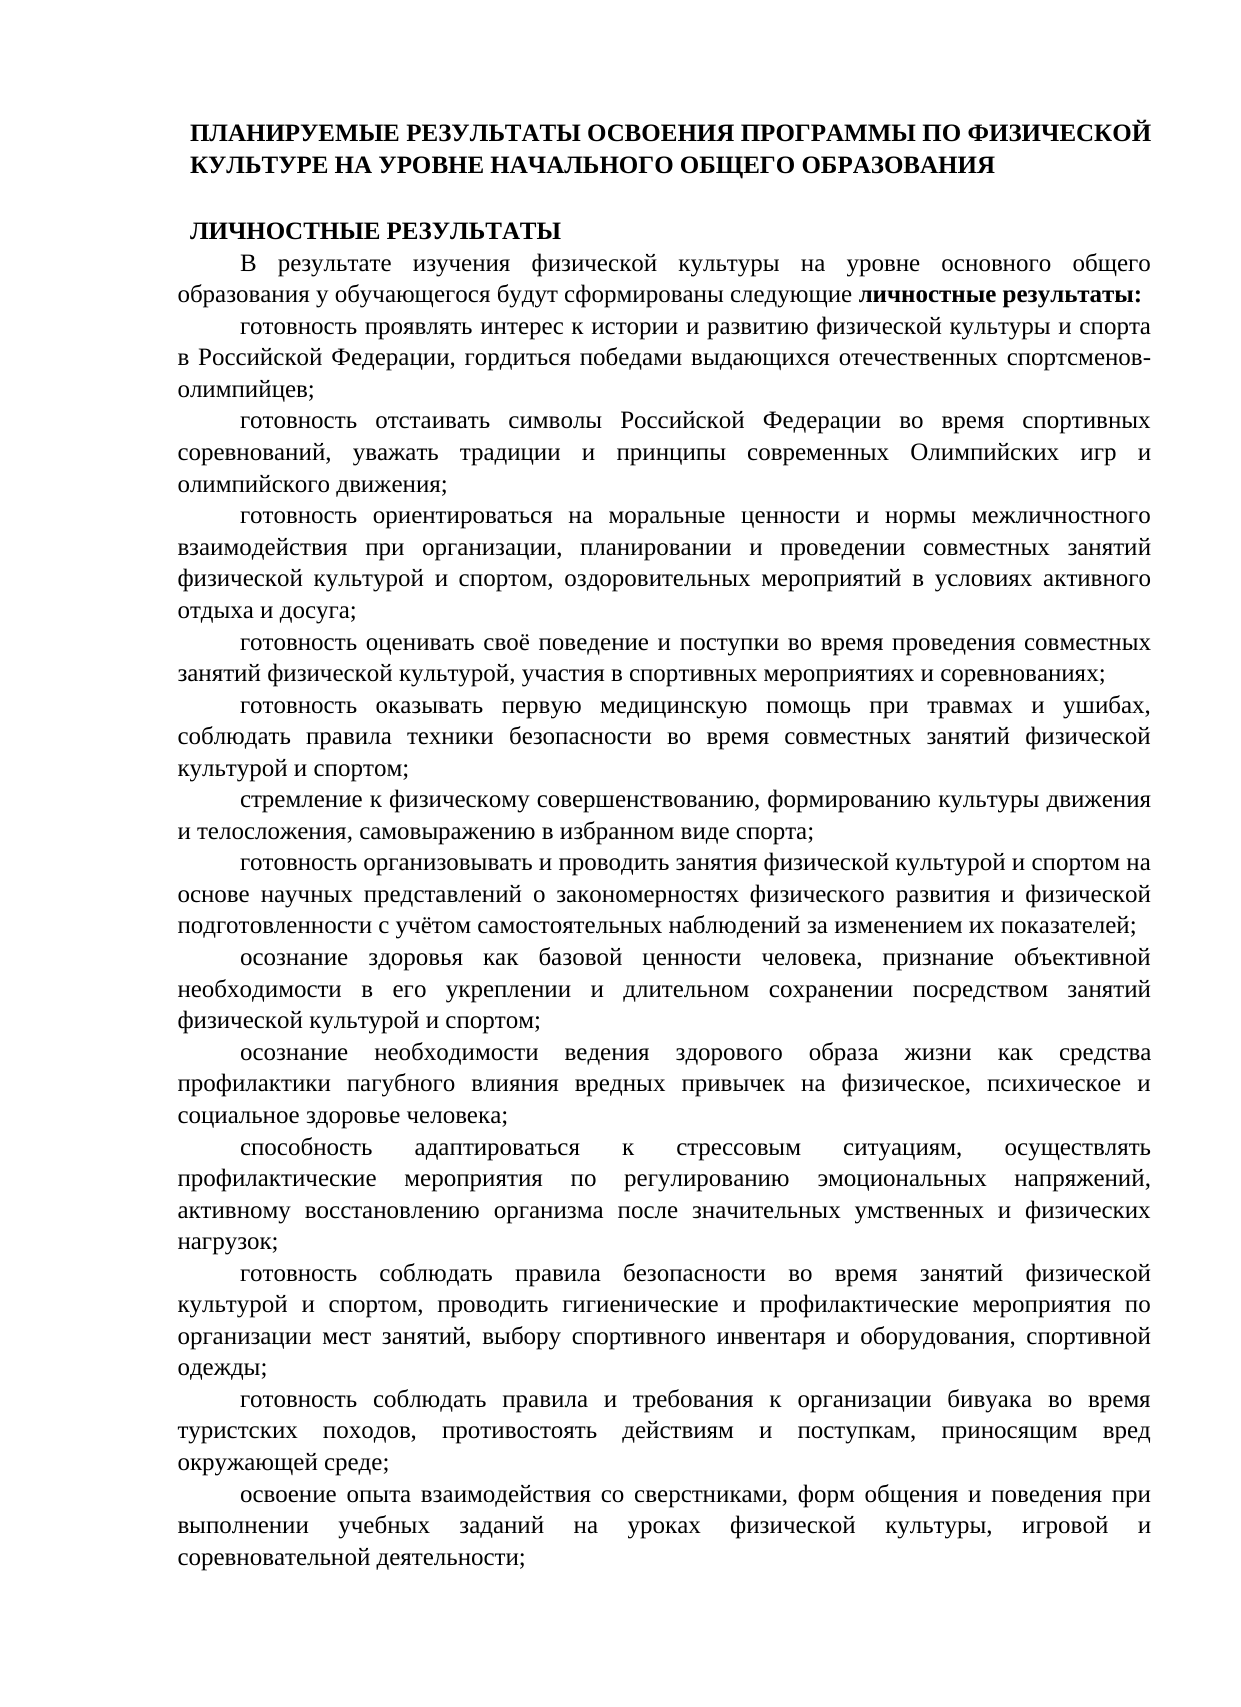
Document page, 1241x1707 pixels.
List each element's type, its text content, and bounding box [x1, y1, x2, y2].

text готовность ориентироваться на моральные ценности и нормы межличностного взаимодействия при организации, планировании и проведении совместных занятий физической культурой и спортом, оздоровительных мероприятий в условиях активного отдыха и досуга; [177, 500, 1152, 624]
text готовность отстаивать символы Российской Федерации во время спортивных соревнований, уважать традиции и принципы современных Олимпийских игр и олимпийского движения; [177, 406, 1152, 497]
text готовность соблюдать правила безопасности во время занятий физической культурой и спортом, проводить гигиенические и профилактические мероприятия по организации мест занятий, выбору спортивного инвентаря и оборудования, спортивной одежды; [177, 1258, 1152, 1381]
text В результате изучения физической культуры на уровне основного общего образования у обучающегося будут сформированы следующие личностные результаты: [177, 248, 1152, 308]
text готовность оценивать своё поведение и поступки во время проведения совместных занятий физической культурой, участия в спортивных мероприятиях и соревнованиях; [177, 627, 1152, 687]
text осознание необходимости ведения здорового образа жизни как средства профилактики пагубного влияния вредных привычек на физическое, психическое и социальное здоровье человека; [177, 1037, 1152, 1129]
text освоение опыта взаимодействия со сверстниками, форм общения и поведения при выполнении учебных заданий на уроках физической культуры, игровой и соревновательной деятельности; [177, 1479, 1152, 1571]
text ЛИЧНОСТНЫЕ РЕЗУЛЬТАТЫ [190, 216, 1152, 245]
text готовность соблюдать правила и требования к организации бивуака во время туристских походов, противостоять действиям и поступкам, приносящим вред окружающей среде; [177, 1384, 1152, 1476]
text способность адаптироваться к стрессовым ситуациям, осуществлять профилактические мероприятия по регулированию эмоциональных напряжений, активному восстановлению организма после значительных умственных и физических нагрузок; [177, 1132, 1152, 1255]
text стремление к физическому совершенствованию, формированию культуры движения и телосложения, самовыражению в избранном виде спорта; [177, 784, 1152, 845]
text готовность оказывать первую медицинскую помощь при травмах и ушибах, соблюдать правила техники безопасности во время совместных занятий физической культурой и спортом; [177, 690, 1152, 782]
text осознание здоровья как базовой ценности человека, признание объективной необходимости в его укреплении и длительном сохранении посредством занятий физической культурой и спортом; [177, 942, 1152, 1034]
text готовность проявлять интерес к истории и развитию физической культуры и спорта в Российской Федерации, гордиться победами выдающихся отечественных спортсменов-олимпийцев; [177, 311, 1152, 403]
text ПЛАНИРУЕМЫЕ РЕЗУЛЬТАТЫ ОСВОЕНИЯ ПРОГРАММЫ ПО ФИЗИЧЕСКОЙ КУЛЬТУРЕ НА УРОВНЕ НАЧАЛЬНОГО ОБЩЕГО ОБРАЗОВАНИЯ [190, 118, 1152, 178]
text готовность организовывать и проводить занятия физической культурой и спортом на основе научных представлений о закономерностях физического развития и физической подготовленности с учётом самостоятельных наблюдений за изменением их показателей; [177, 847, 1152, 939]
